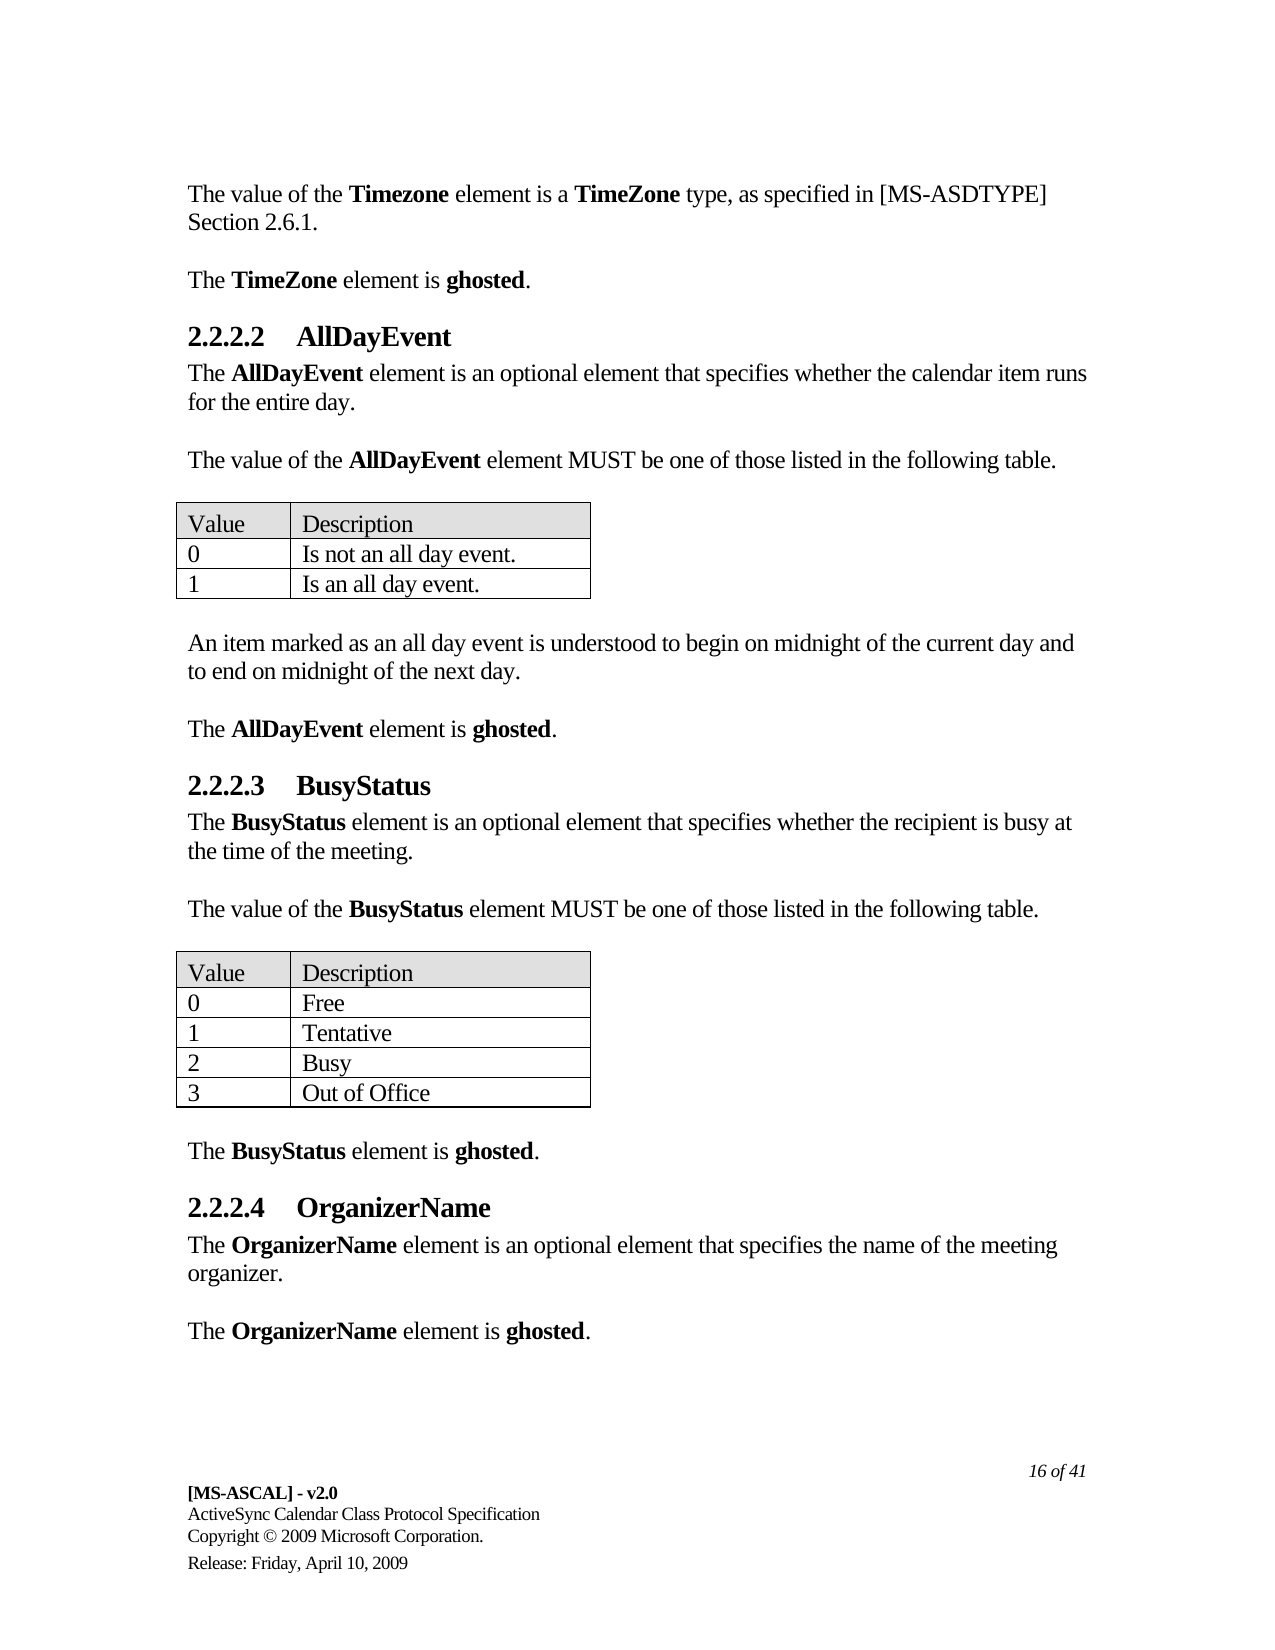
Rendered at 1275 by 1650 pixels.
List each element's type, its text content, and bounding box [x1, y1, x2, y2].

table_cell Free [291, 988, 590, 1017]
text The BusyStatus element is an optional element that specifies whether the recipient is busy at the time of the meeting. [187, 807, 1087, 865]
text An item marked as an all day event is understood to begin on midnight of the current day and to end on midnight of the next day. [187, 628, 1087, 685]
subtitle BusyStatus [187, 768, 1087, 801]
table_header Description [291, 952, 590, 987]
text The TimeZone element is ghosted. [187, 265, 1087, 294]
table_header Description [291, 503, 590, 538]
subtitle OrganizerName [187, 1190, 1087, 1223]
table_cell 2 [177, 1048, 290, 1077]
table_cell 1 [177, 1018, 290, 1047]
text The AllDayEvent element is an optional element that specifies whether the calendar item runs for the entire day. [187, 358, 1087, 416]
table_cell Tentative [291, 1018, 590, 1047]
table_cell 1 [177, 569, 290, 598]
text The AllDayEvent element is ghosted. [187, 714, 1087, 743]
table_cell Busy [291, 1048, 590, 1077]
text The OrganizerName element is an optional element that specifies the name of the meeting organizer. [187, 1230, 1087, 1287]
subtitle AllDayEvent [187, 319, 1087, 352]
table_header Value [177, 503, 290, 538]
table_cell 0 [177, 988, 290, 1017]
text The value of the Timezone element is a TimeZone type, as specified in [MS-ASDTYPE] Section 2.6.1. [187, 179, 1087, 236]
text The value of the AllDayEvent element MUST be one of those listed in the following table. [187, 445, 1087, 473]
table_cell Out of Office [291, 1078, 590, 1106]
table_cell 3 [177, 1078, 290, 1106]
table_cell 0 [177, 539, 290, 568]
table_cell Is not an all day event. [291, 539, 590, 568]
text The BusyStatus element is ghosted. [187, 1136, 1087, 1165]
table_header Value [177, 952, 290, 987]
text The value of the BusyStatus element MUST be one of those listed in the following table. [187, 894, 1087, 922]
table_cell Is an all day event. [291, 569, 590, 598]
text The OrganizerName element is ghosted. [187, 1316, 1087, 1345]
